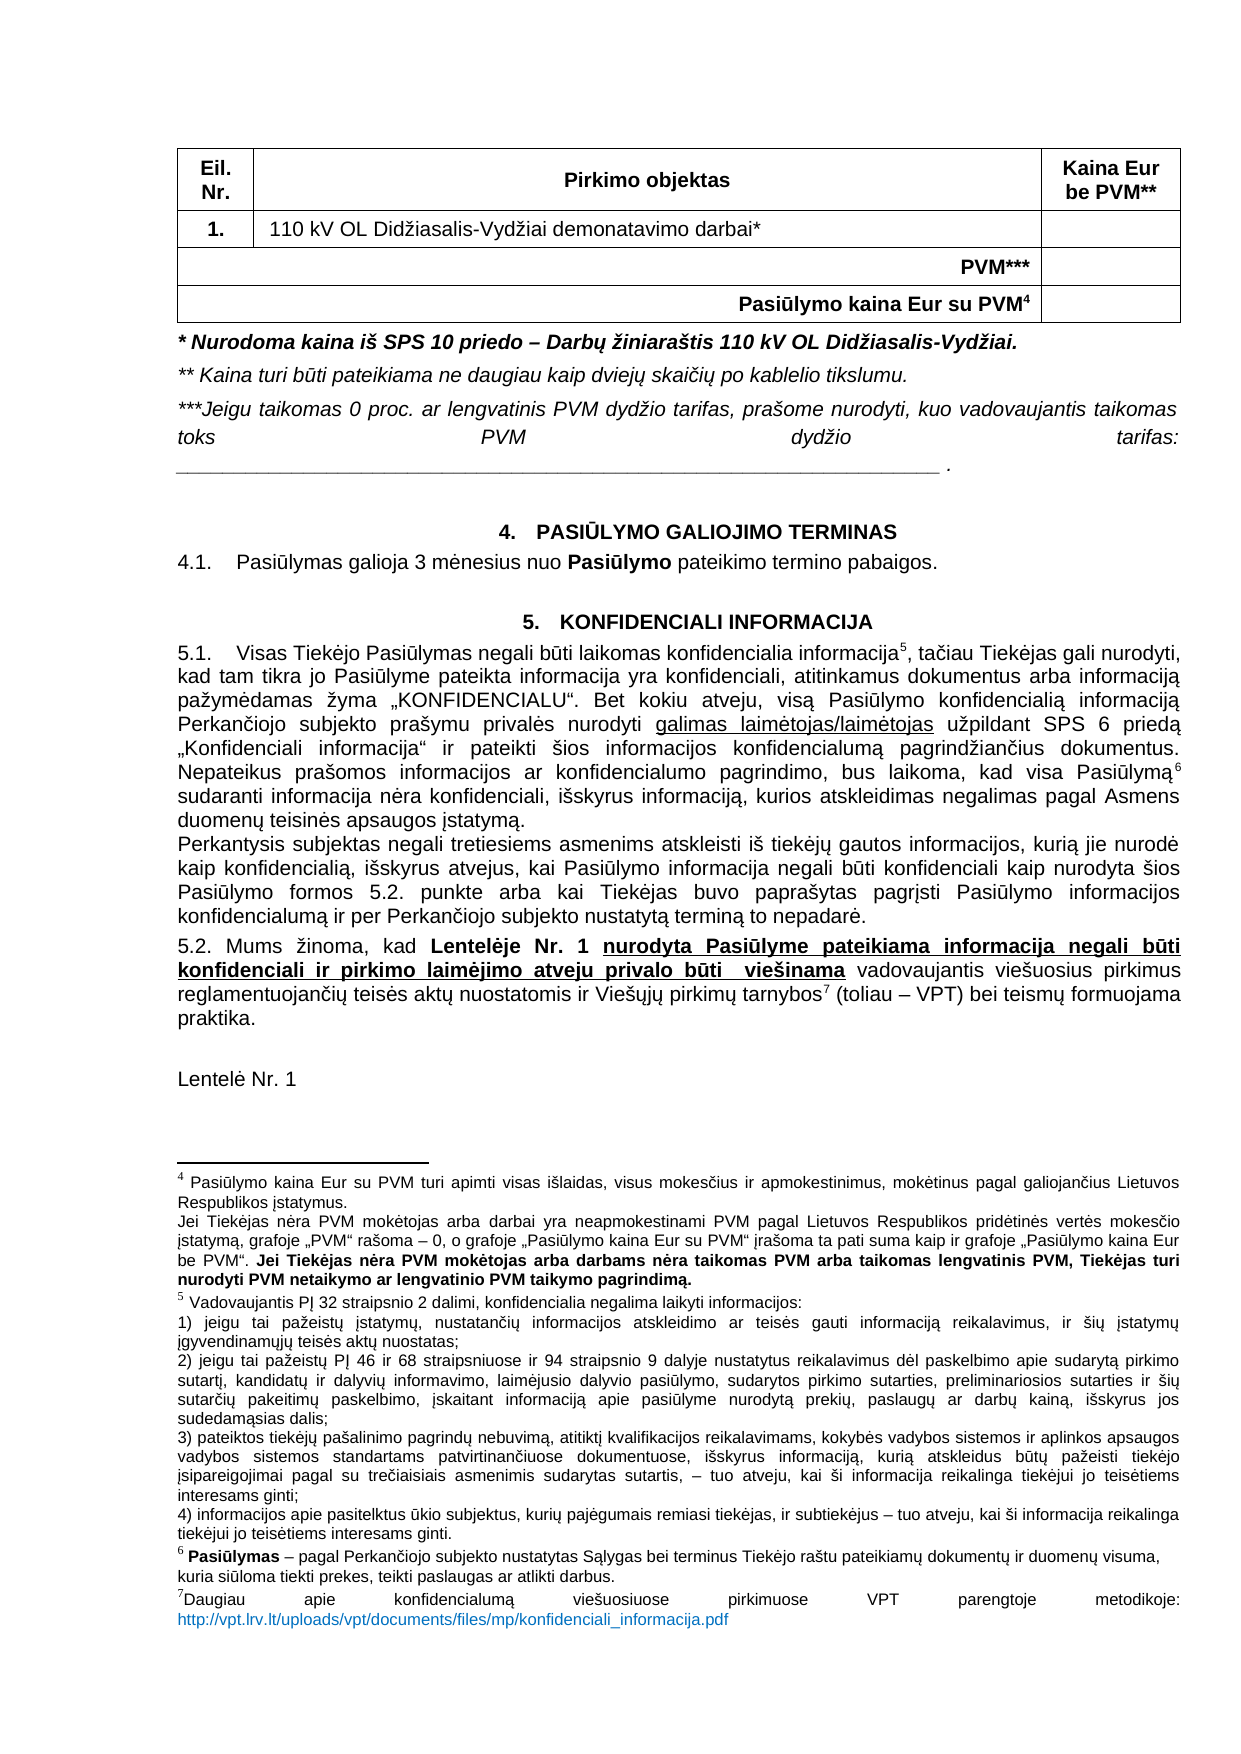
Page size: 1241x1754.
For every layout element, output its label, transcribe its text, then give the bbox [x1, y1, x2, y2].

text * Nurodoma kaina iš SPS 10 priedo – Darbų žiniaraštis 110 kV OL Didžiasalis-Vydžiai. [177, 329, 1181, 353]
list Perkantysis subjektas negali tretiesiems asmenims atskleisti iš tiekėjų gautos informacijos, kurią jie nurodė kaip konfidencialią, išskyrus atvejus, kai Pasiūlymo informacija negali būti konfidenciali kaip nurodyta šios Pasiūlymo formos 5.2. punkte arba kai Tiekėjas buvo paprašytas pagrįsti Pasiūlymo informacijos konfidencialumą ir per Perkančiojo subjekto nustatytą terminą to nepadarė. [177, 832, 1181, 928]
text 5.2. Mums žinoma, kad Lentelėje Nr. 1 nurodyta Pasiūlyme pateikiama informacija negali būti konfidenciali ir pirkimo laimėjimo atveju privalo būti viešinama vadovaujantis viešuosius pirkimus reglamentuojančių teisės aktų nuostatomis ir Viešųjų pirkimų tarnybos (toliau – VPT) bei teismų formuojama praktika. [177, 934, 1181, 1030]
text Lentelė Nr. 1 [177, 1066, 1181, 1090]
table_header Kaina Eur be PVM** [1042, 149, 1180, 210]
table_cell Pasiūlymo kaina Eur su PVM [178, 286, 1041, 322]
text ***Jeigu taikomas 0 proc. ar lengvatinis PVM dydžio tarifas, prašome nurodyti, kuo vadovaujantis taikomas toks PVM dydžio tarifas: __________________________________________________________________ . [177, 397, 1181, 476]
list Pasiūlymas galioja 3 mėnesius nuo Pasiūlymo pateikimo termino pabaigos. [177, 550, 1181, 574]
table_cell [1042, 211, 1180, 247]
table_cell [1042, 248, 1180, 285]
table_header Eil. Nr. [178, 149, 253, 210]
list Visas Tiekėjo Pasiūlymas negali būti laikomas konfidencialia informacija, tačiau Tiekėjas gali nurodyti, kad tam tikra jo Pasiūlyme pateikta informacija yra konfidenciali, atitinkamus dokumentus arba informaciją pažymėdamas žyma „KONFIDENCIALU“. Bet kokiu atveju, visą Pasiūlymo konfidencialią informaciją Perkančiojo subjekto prašymu privalės nurodyti galimas laimėtojas/laimėtojas užpildant SPS 6 priedą „Konfidenciali informacija“ ir pateikti šios informacijos konfidencialumą pagrindžiančius dokumentus. Nepateikus prašomos informacijos ar konfidencialumo pagrindimo, bus laikoma, kad visa Pasiūlymą sudaranti informacija nėra konfidenciali, išskyrus informaciją, kurios atskleidimas negalimas pagal Asmens duomenų teisinės apsaugos įstatymą. [177, 640, 1181, 832]
list KONFIDENCIALI INFORMACIJA [214, 610, 1181, 634]
text ** Kaina turi būti pateikiama ne daugiau kaip dviejų skaičių po kablelio tikslumu. [177, 363, 1181, 387]
table_cell PVM*** [178, 248, 1041, 285]
list PASIŪLYMO GALIOJIMO TERMINAS [215, 519, 1181, 543]
table_header Pirkimo objektas [254, 149, 1041, 210]
table_cell 1. [178, 211, 253, 247]
table_cell 110 kV OL Didžiasalis-Vydžiai demonatavimo darbai* [254, 211, 1041, 247]
table_cell [1042, 286, 1180, 322]
